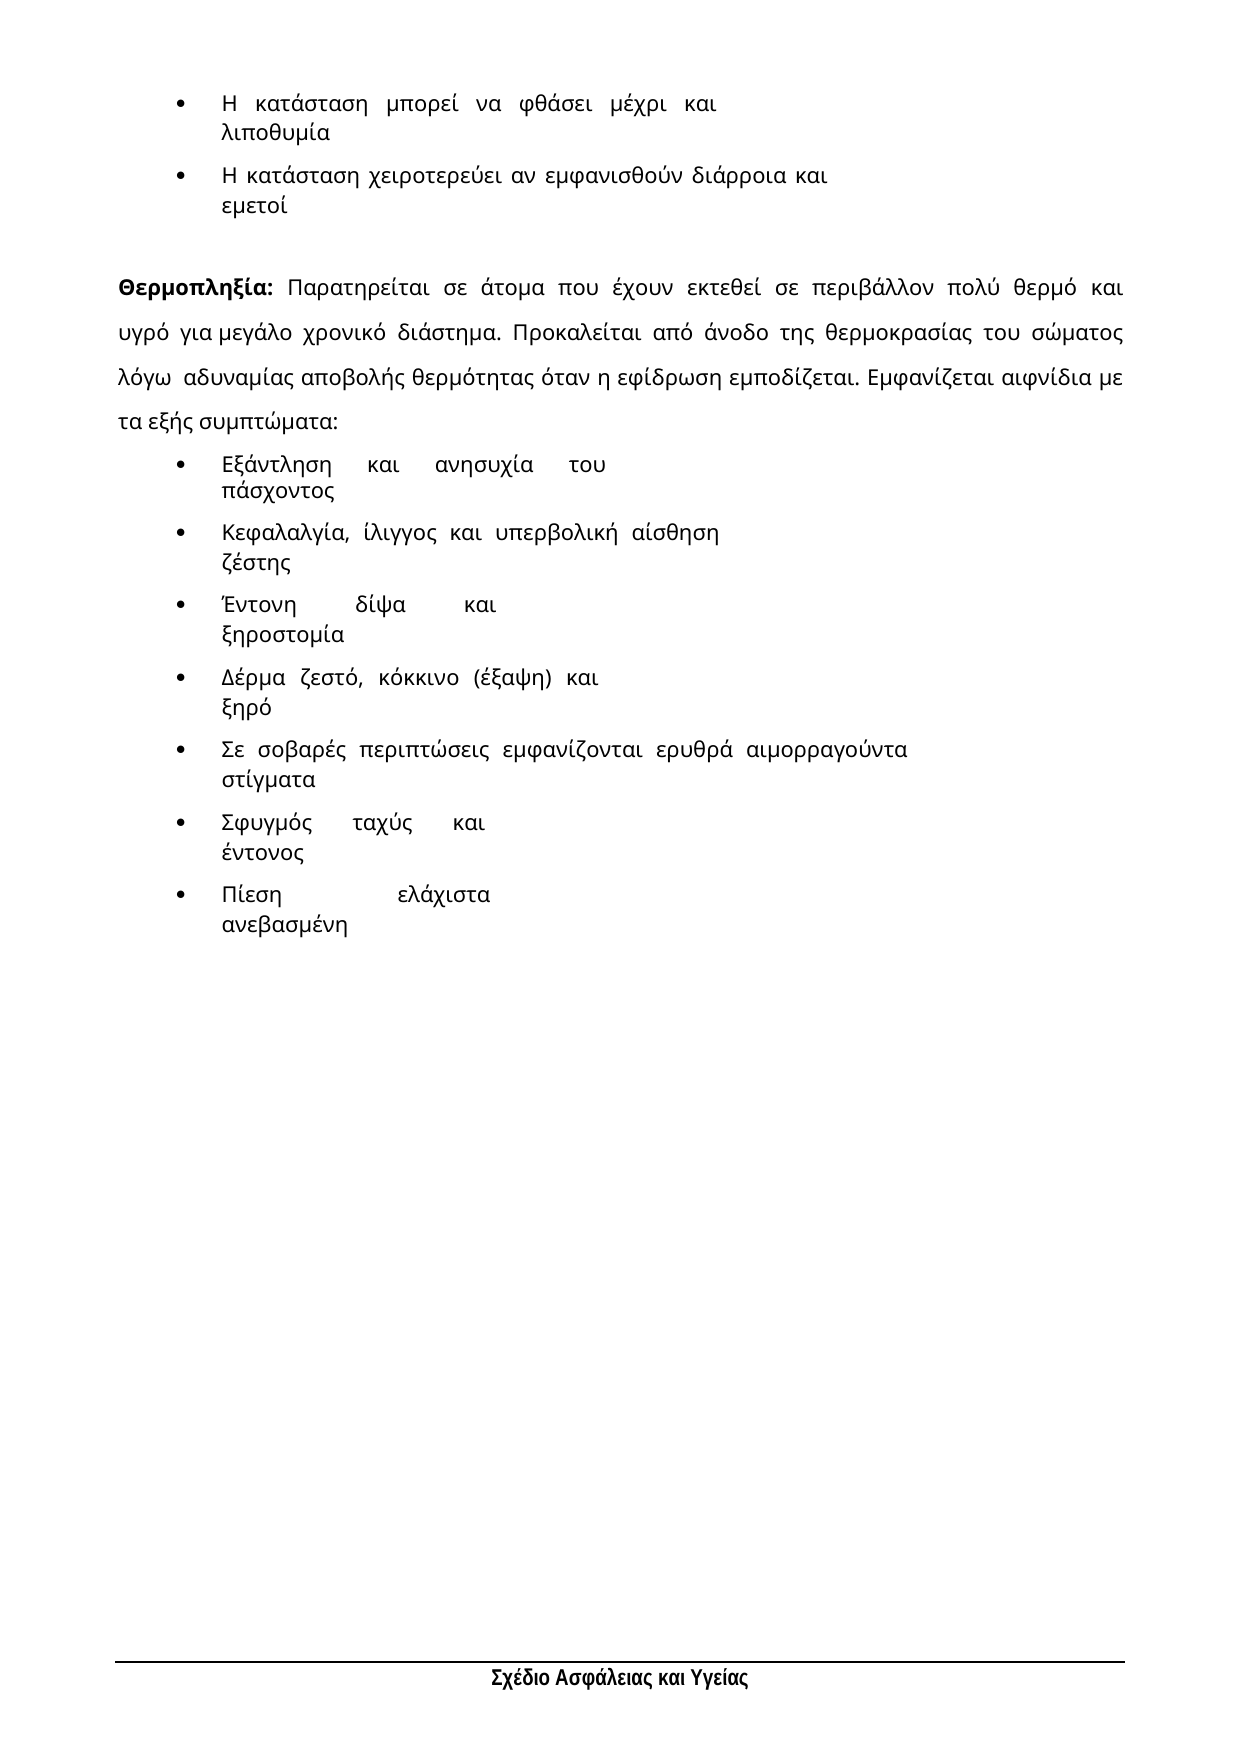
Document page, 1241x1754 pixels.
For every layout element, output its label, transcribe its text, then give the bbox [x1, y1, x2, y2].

text Θερμοπληξία: Παρατηρείται σε άτομα που έχουν εκτεθεί σε περιβάλλον πολύ θερμό και υγρό για μεγάλο χρονικό διάστημα. Προκαλείται από άνοδο της θερμοκρασίας του σώματος λόγω αδυναμίας αποβολής θερμότητας όταν η εφίδρωση εμποδίζεται. Εμφανίζεται αιφνίδια με τα εξής συμπτώματα: [118, 272, 1123, 436]
list Κεφαλαλγία, ίλιγγος και υπερβολική αίσθηση ζέστης [177, 517, 719, 577]
list Έντονη δίψα και ξηροστομία [177, 589, 496, 649]
list Η κατάσταση χειροτερεύει αν εμφανισθούν διάρροια και εμετοί [177, 160, 828, 219]
list Σε σοβαρές περιπτώσεις εμφανίζονται ερυθρά αιμορραγούντα στίγματα [177, 734, 907, 794]
list Η κατάσταση μπορεί να φθάσει μέχρι και λιποθυμία [177, 87, 717, 147]
list Δέρμα ζεστό, κόκκινο (έξαψη) και ξηρό [177, 662, 599, 722]
list Σφυγμός ταχύς και έντονος [177, 807, 485, 867]
list Εξάντληση και ανησυχία του πάσχοντος [177, 451, 606, 504]
list Πίεση ελάχιστα ανεβασμένη [177, 879, 490, 939]
